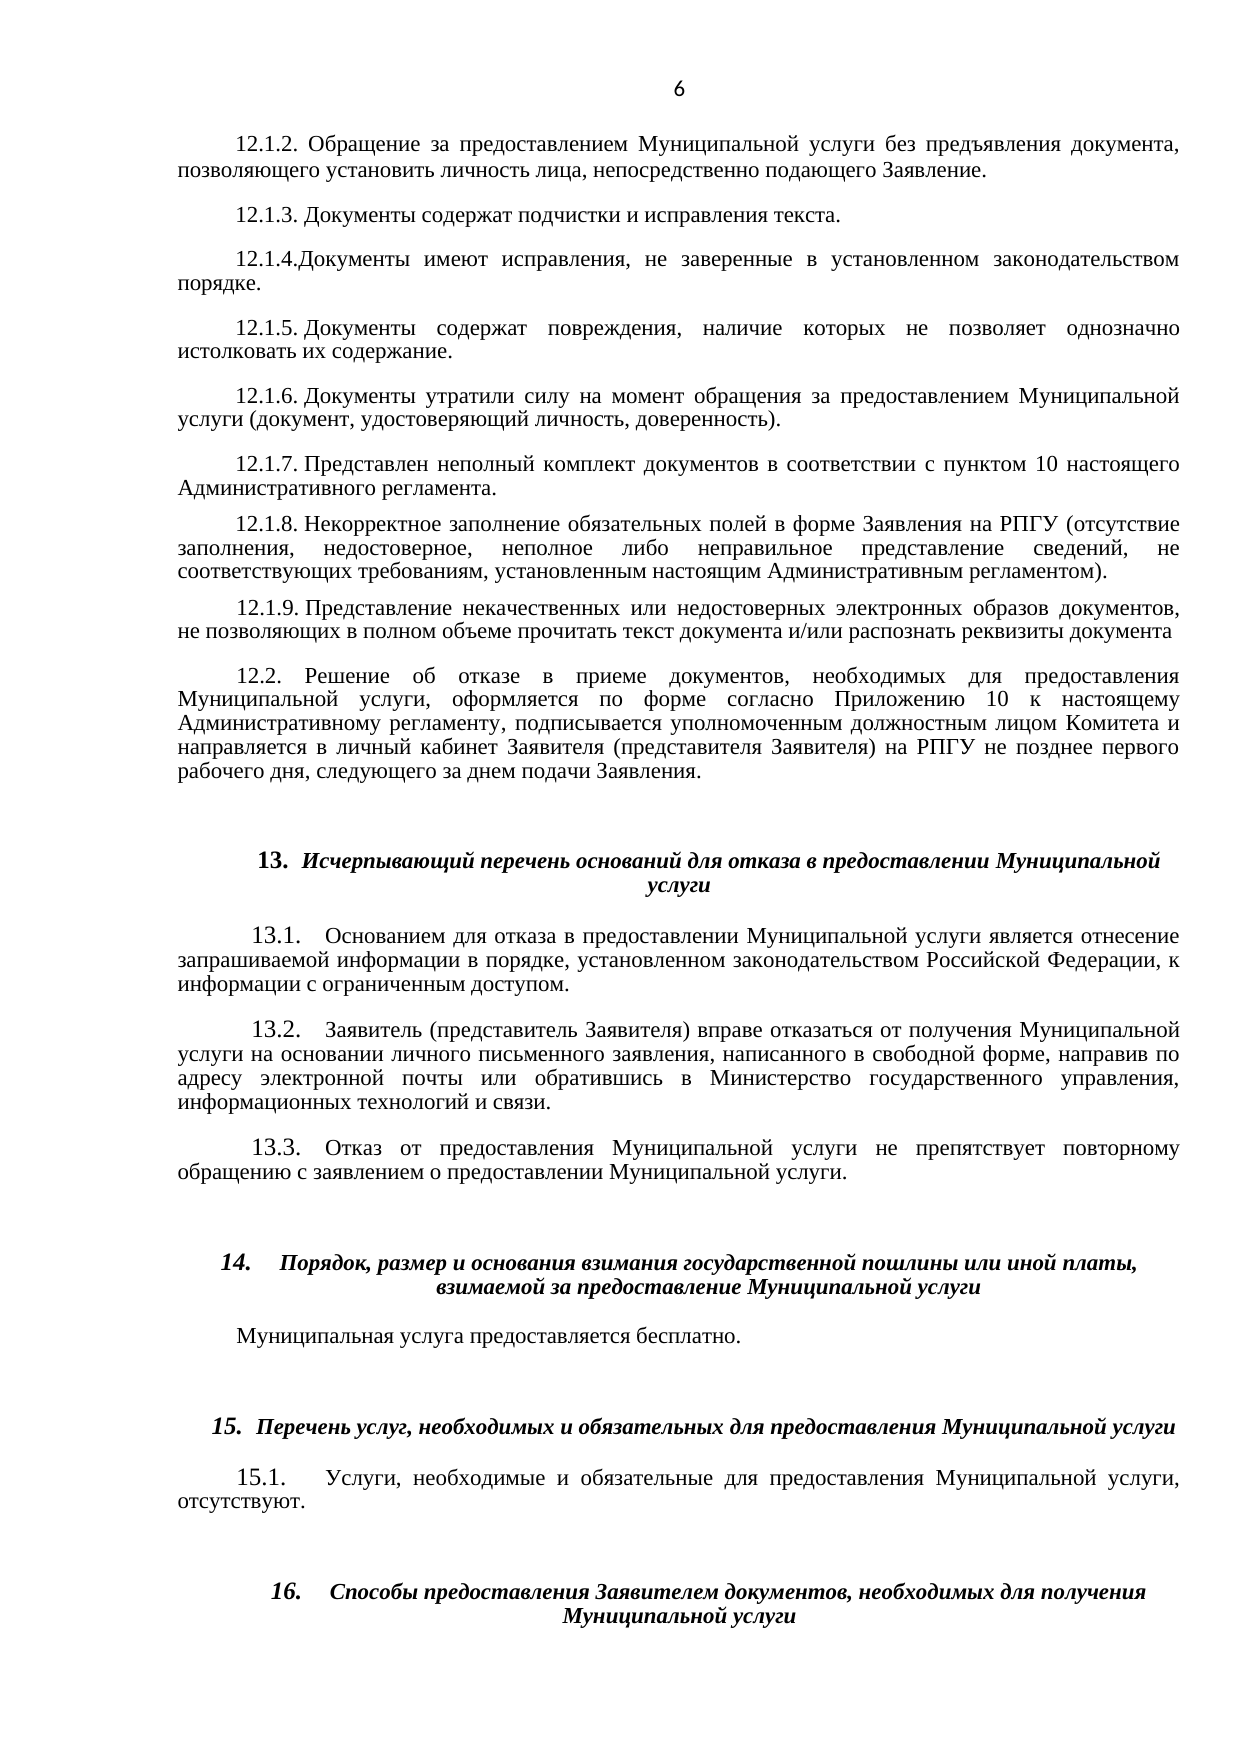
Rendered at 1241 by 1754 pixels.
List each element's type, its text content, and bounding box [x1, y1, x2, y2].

text Основанием для отказа в предоставлении Муниципальной услуги является отнесение запрашиваемой информации в порядке, установленном законодательством Российской Федерации, к информации с ограниченным доступом. [177, 923, 1181, 996]
list 12.1.6. Документы утратили силу на момент обращения за предоставлением Муниципальной услуги (документ, удостоверяющий личность, доверенность). [177, 384, 1181, 432]
list 12.2. Решение об отказе в приеме документов, необходимых для предоставления Муниципальной услуги, оформляется по форме согласно Приложению 10 к настоящему Административному регламенту, подписывается уполномоченным должностным лицом Комитета и направляется в личный кабинет Заявителя (представителя Заявителя) на РПГУ не позднее первого рабочего дня, следующего за днем подачи Заявления. [177, 664, 1181, 783]
text Исчерпывающий перечень оснований для отказа в предоставлении Муниципальной услуги [177, 848, 1181, 898]
text Заявитель (представитель Заявителя) вправе отказаться от получения Муниципальной услуги на основании личного письменного заявления, написанного в свободной форме, направив по адресу электронной почты или обратившись в Министерство государственного управления, информационных технологий и связи. [177, 1017, 1181, 1114]
list 12.1.9. Представление некачественных или недостоверных электронных образов документов, не позволяющих в полном объеме прочитать текст документа и/или распознать реквизиты документа [177, 596, 1181, 643]
text Отказ от предоставления Муниципальной услуги не препятствует повторному обращению с заявлением о предоставлении Муниципальной услуги. [177, 1135, 1181, 1184]
text Порядок, размер и основания взимания государственной пошлины или иной платы, взимаемой за предоставление Муниципальной услуги [177, 1250, 1181, 1299]
list 12.1.4.Документы имеют исправления, не заверенные в установленном законодательством порядке. [177, 248, 1181, 295]
text Способы предоставления Заявителем документов, необходимых для получения Муниципальной услуги [177, 1579, 1181, 1629]
text Перечень услуг, необходимых и обязательных для предоставления Муниципальной услуги [177, 1413, 1181, 1439]
text 12.1.8. Некорректное заполнение обязательных полей в форме Заявления на РПГУ (отсутствие заполнения, недостоверное, неполное либо неправильное представление сведений, не соответствующих требованиям, установленным настоящим Административным регламентом). [177, 512, 1181, 584]
list 12.1.7. Представлен неполный комплект документов в соответствии с пунктом 10 настоящего Административного регламента. [177, 453, 1181, 500]
list 12.1.5. Документы содержат повреждения, наличие которых не позволяет однозначно истолковать их содержание. [177, 316, 1181, 363]
list 12.1.2. Обращение за предоставлением Муниципальной услуги без предъявления документа, позволяющего установить личность лица, непосредственно подающего Заявление. [177, 130, 1181, 183]
list Муниципальная услуга предоставляется бесплатно. [236, 1324, 1181, 1348]
list 12.1.3. Документы содержат подчистки и исправления текста. [177, 203, 1181, 227]
text Услуги, необходимые и обязательные для предоставления Муниципальной услуги, отсутствуют. [177, 1464, 1181, 1514]
